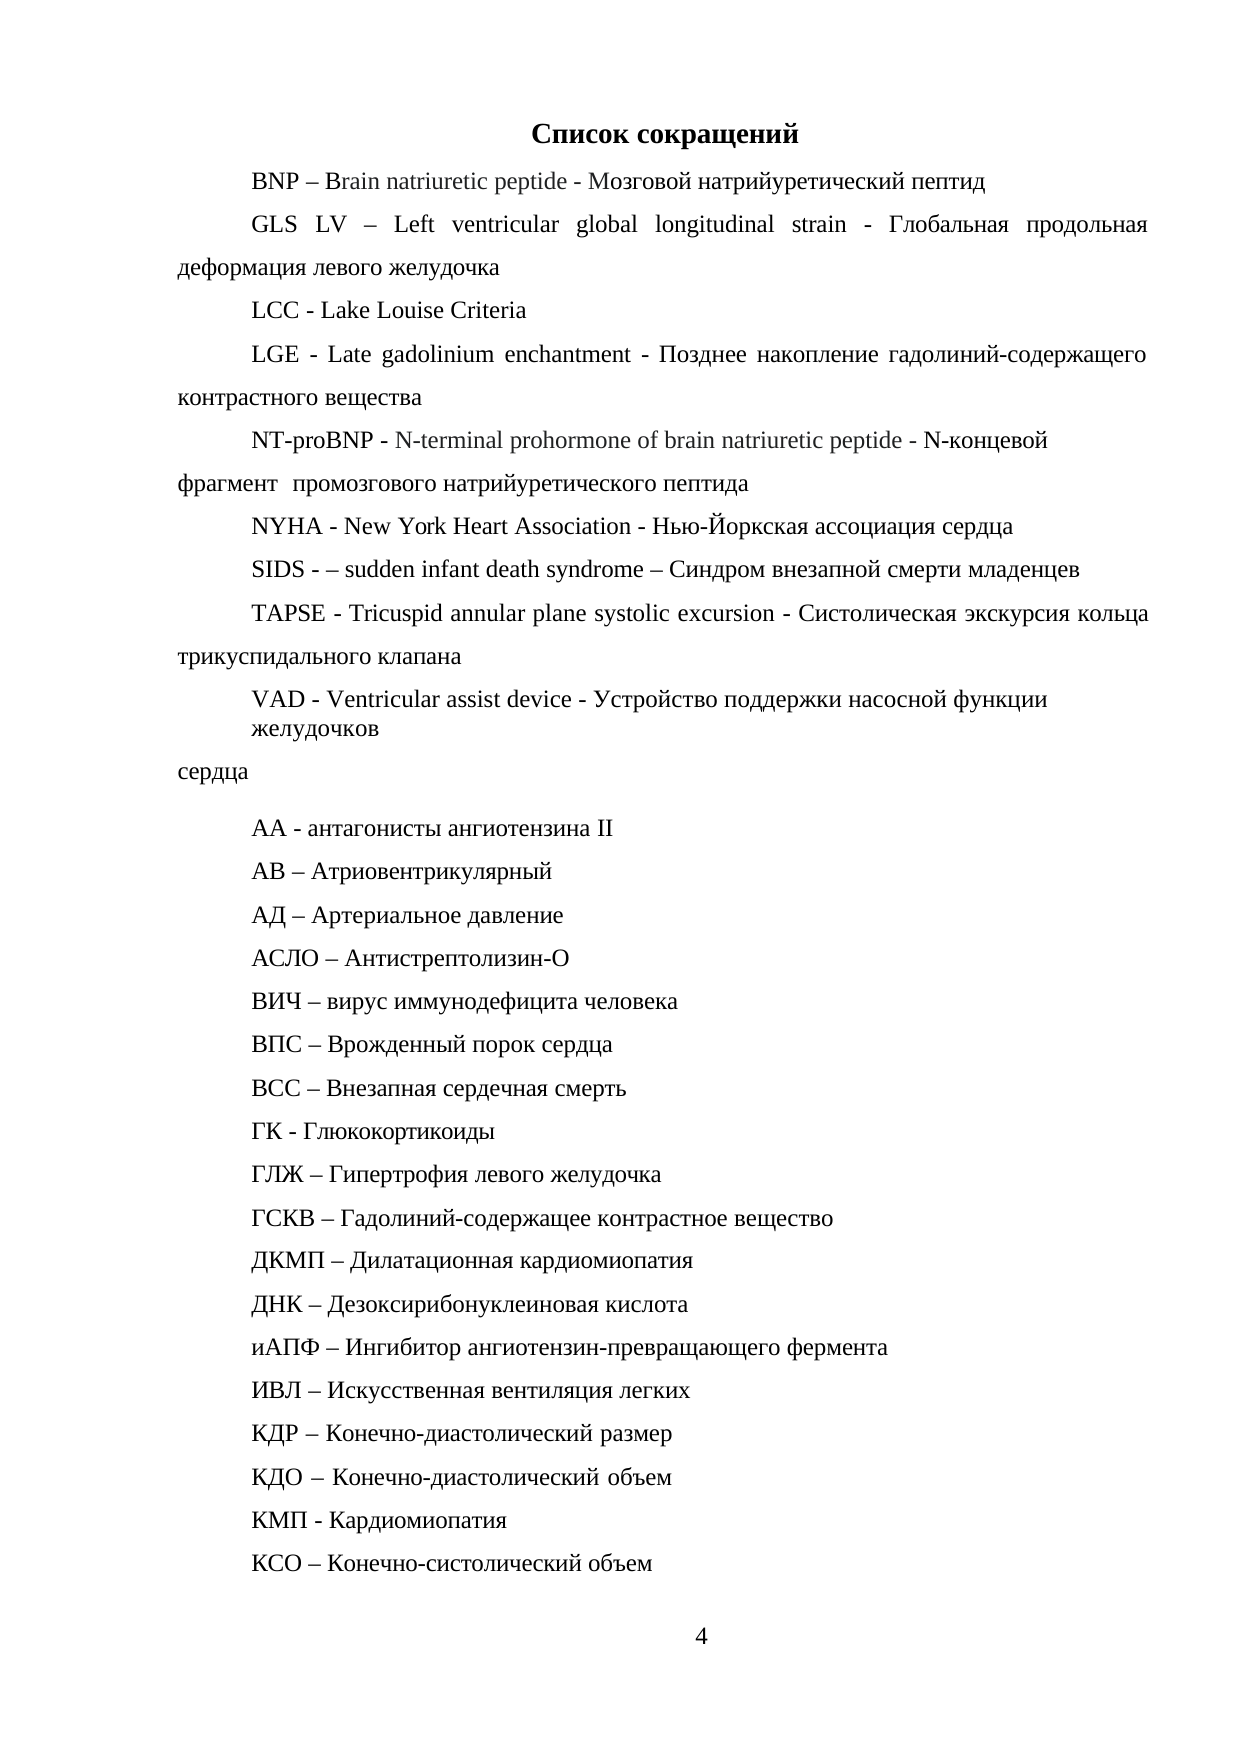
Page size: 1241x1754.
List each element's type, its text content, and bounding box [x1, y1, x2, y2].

text трикуспидального клапана [177, 641, 1163, 670]
text АА - антагонисты ангиотензина II АВ – Атриовентрикулярный [251, 813, 629, 885]
text КСО – Конечно-систолический объем КСР – Конечно-систолический размер [251, 1548, 697, 1577]
text VAD - Ventricular assist device - Устройство поддержки насосной функции желудочков [251, 684, 1163, 742]
text NT-proBNP - N-terminal prohormone of brain natriuretic peptide - N-концевой фрагмент промозгового натрийуретического пептида [177, 425, 1151, 497]
text иАПФ – Ингибитор ангиотензин-превращающего фермента ИВЛ – Искусственная вентиляция легких [251, 1332, 936, 1404]
text АД – Артериальное давление АСЛО – Антистрептолизин-О [251, 900, 629, 972]
text GLS LV – Left ventricular global longitudinal strain - Глобальная продольная деформация левого желудочка [177, 209, 1152, 281]
text SIDS - – sudden infant death syndrome – Синдром внезапной смерти младенцев TAPSE - Tricuspid annular plane systolic excursion - Систолическая экскурсия кольца [251, 554, 1151, 626]
text NYHA - New York Heart Association - Нью-Йоркская ассоциация сердца [251, 511, 1163, 540]
text КДР – Конечно-диастолический размер КДО – Конечно-диастолический объем КМП - Кардиомиопатия [251, 1418, 672, 1533]
text BNP – Brain natriuretic peptide - Мозговой натрийуретический пептид [251, 166, 1163, 195]
text LGE - Late gadolinium enchantment - Позднее накопление гадолиний-содержащего контрастного вещества [177, 339, 1152, 410]
subtitle Список сокращений [191, 116, 1138, 149]
text ГСКВ – Гадолиний-содержащее контрастное вещество ДКМП – Дилатационная кардиомиопатия [251, 1203, 905, 1274]
text ДНК – Дезоксирибонуклеиновая кислота [251, 1289, 1163, 1318]
text ГЛЖ – Гипертрофия левого желудочка [251, 1159, 1163, 1188]
text LCC - Lake Louise Criteria [251, 296, 1163, 324]
text ВСС – Внезапная сердечная смерть ГК - Глюкокортикоиды [251, 1073, 655, 1145]
text ВИЧ – вирус иммунодефицита человека ВПС – Врожденный порок сердца [251, 986, 697, 1058]
text сердца [177, 756, 249, 785]
